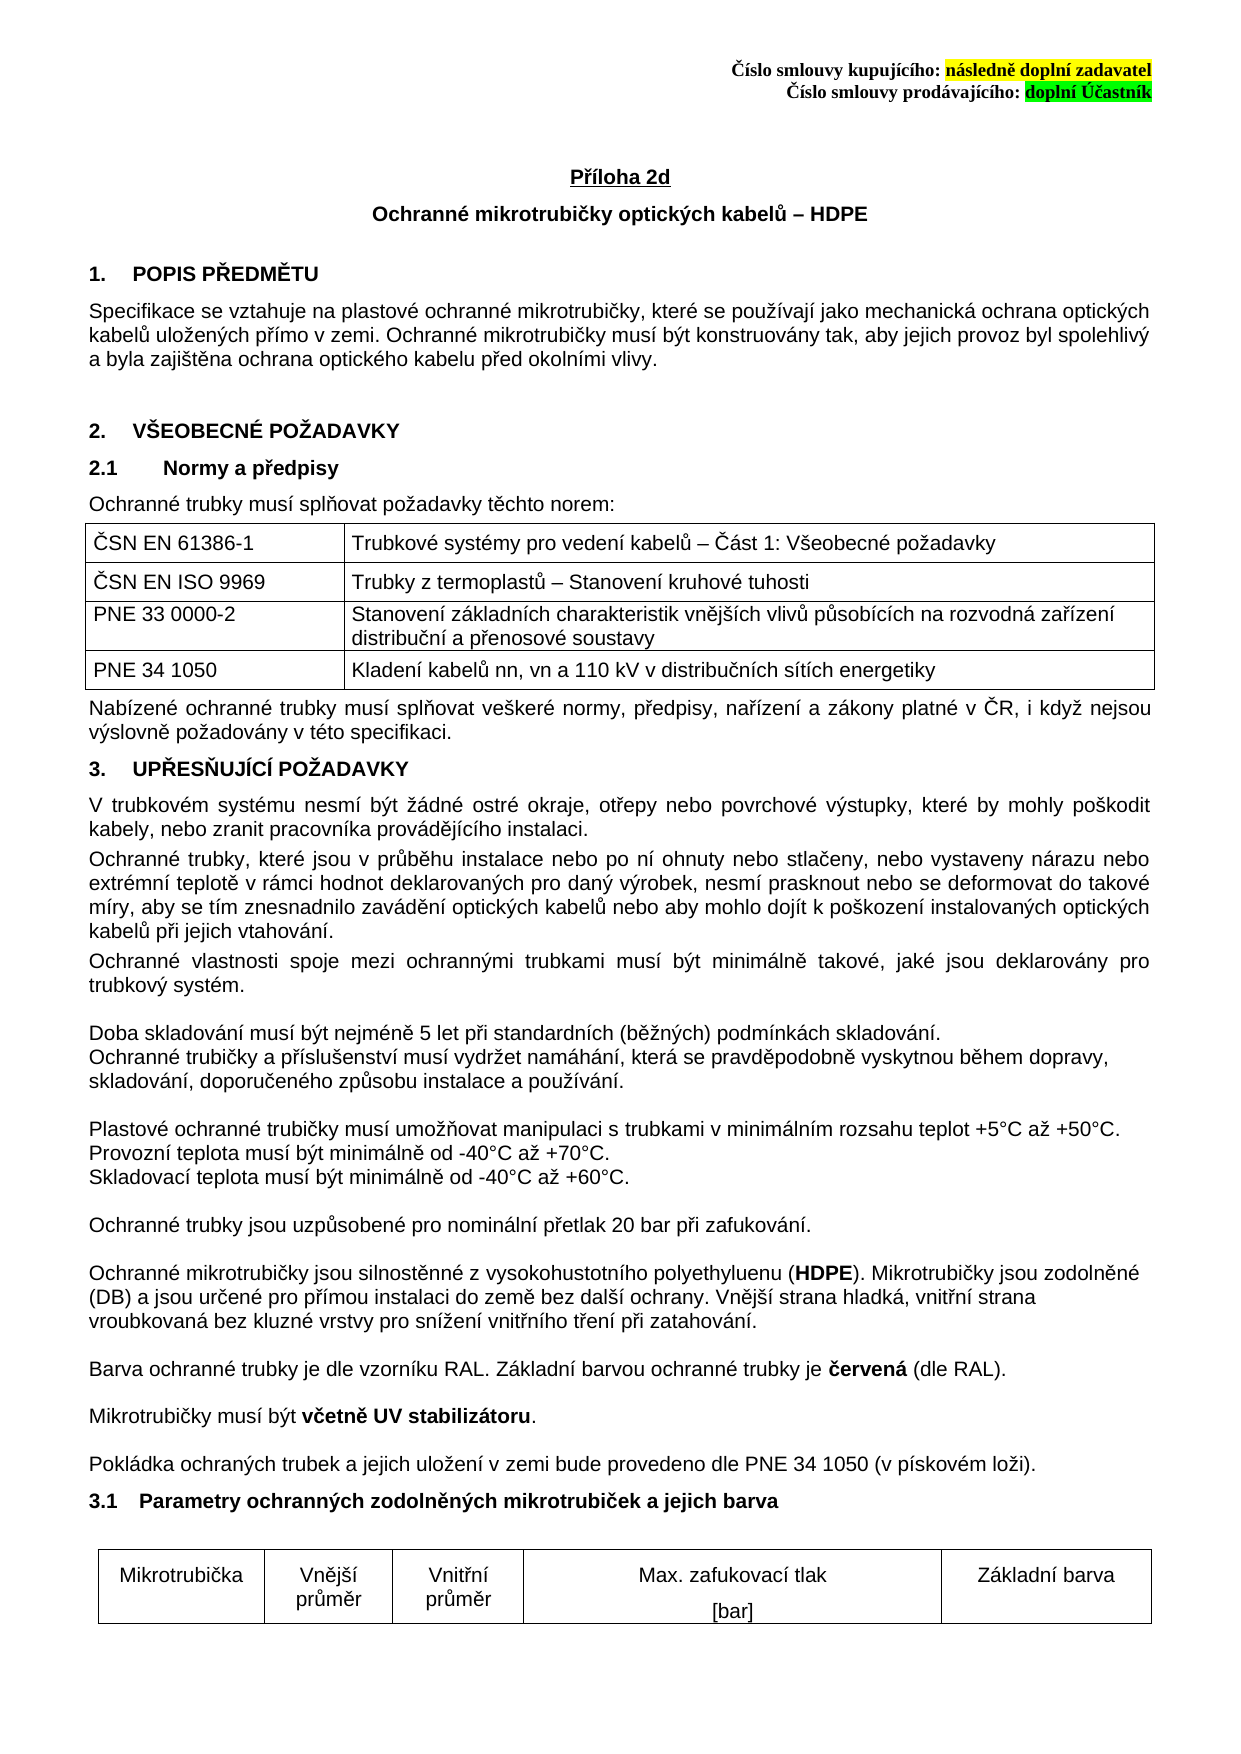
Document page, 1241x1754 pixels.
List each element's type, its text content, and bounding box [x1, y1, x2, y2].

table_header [524, 1550, 941, 1623]
table_header ČSN EN 61386-1 [86, 524, 344, 562]
text Nabízené ochranné trubky musí splňovat veškeré normy, předpisy, nařízení a zákony platné v ČR, i když nejsou výslovně požadovány v této specifikaci. [89, 696, 1152, 744]
table_header Trubkové systémy pro vedení kabelů – Část 1: Všeobecné požadavky [345, 524, 1154, 562]
table_header Vnější průměr [mm] [265, 1550, 392, 1623]
text Skladovací teplota musí být minimálně od -40°C až +60°C. [89, 1165, 1152, 1189]
table_cell PNE 34 1050 [86, 651, 344, 689]
text Ochranné mikrotrubičky optických kabelů – HDPE [89, 202, 1152, 226]
table_cell Kladení kabelů nn, vn a 110 kV v distribučních sítích energetiky [345, 651, 1154, 689]
table_cell ČSN EN ISO 9969 [86, 563, 344, 601]
text Ochranné trubky, které jsou v průběhu instalace nebo po ní ohnuty nebo stlačeny, nebo vystaveny nárazu nebo extrémní teplotě v rámci hodnot deklarovaných pro daný výrobek, nesmí prasknout nebo se deformovat do takové míry, aby se tím znesnadnilo zavádění optických kabelů nebo aby mohlo dojít k poškození instalovaných optických kabelů při jejich vtahování. [89, 847, 1152, 943]
table_cell Trubky z termoplastů – Stanovení kruhové tuhosti [345, 563, 1154, 601]
text Provozní teplota musí být minimálně od -40°C až +70°C. [89, 1141, 1152, 1165]
text Ochranné trubky musí splňovat požadavky těchto norem: [89, 492, 1152, 516]
table_cell PNE 33 0000-2 [86, 602, 344, 649]
text Doba skladování musí být nejméně 5 let při standardních (běžných) podmínkách skladování. [89, 1021, 1152, 1045]
list Parametry ochranných zodolněných mikrotrubiček a jejich barva [89, 1489, 1152, 1513]
text Plastové ochranné trubičky musí umožňovat manipulaci s trubkami v minimálním rozsahu teplot +5°C až +50°C. [89, 1117, 1152, 1141]
table_header Vnitřní průměr [mm] [393, 1550, 523, 1623]
list Normy a předpisy [89, 456, 1152, 480]
table_header Mikrotrubička [99, 1550, 264, 1623]
text V trubkovém systému nesmí být žádné ostré okraje, otřepy nebo povrchové výstupky, které by mohly poškodit kabely, nebo zranit pracovníka provádějícího instalaci. [89, 793, 1152, 841]
text Ochranné trubky jsou uzpůsobené pro nominální přetlak 20 bar při zafukování. [89, 1213, 1152, 1237]
list Popis předmětu [89, 262, 1152, 286]
table_header Základní barva [942, 1550, 1151, 1623]
list Všeobecné požadavky [89, 419, 1152, 443]
text Pokládka ochraných trubek a jejich uložení v zemi bude provedeno dle PNE 34 1050 (v pískovém loži). [89, 1452, 1152, 1476]
text Ochranné mikrotrubičky jsou silnostěnné z vysokohustotního polyethyluenu (HDPE). Mikrotrubičky jsou zodolněné (DB) a jsou určené pro přímou instalaci do země bez další ochrany. Vnější strana hladká, vnitřní strana vroubkovaná bez kluzné vrstvy pro snížení vnitřního tření při zatahování. [89, 1261, 1152, 1332]
text Specifikace se vztahuje na plastové ochranné mikrotrubičky, které se používají jako mechanická ochrana optických kabelů uložených přímo v zemi. Ochranné mikrotrubičky musí být konstruovány tak, aby jejich provoz byl spolehlivý a byla zajištěna ochrana optického kabelu před okolními vlivy. [89, 298, 1152, 370]
text Mikrotrubičky musí být včetně UV stabilizátoru. [89, 1404, 1152, 1428]
list Upřesňující požadavky [89, 756, 1152, 780]
table_cell Stanovení základních charakteristik vnějších vlivů působících na rozvodná zařízení distribuční a přenosové soustavy [345, 602, 1154, 649]
text Ochranné vlastnosti spoje mezi ochrannými trubkami musí být minimálně takové, jaké jsou deklarovány pro trubkový systém. [89, 949, 1152, 997]
text Barva ochranné trubky je dle vzorníku RAL. Základní barvou ochranné trubky je červená (dle RAL). [89, 1356, 1152, 1380]
text Příloha 2d [89, 165, 1152, 189]
text Ochranné trubičky a příslušenství musí vydržet namáhání, která se pravděpodobně vyskytnou během dopravy, skladování, doporučeného způsobu instalace a používání. [89, 1045, 1152, 1093]
